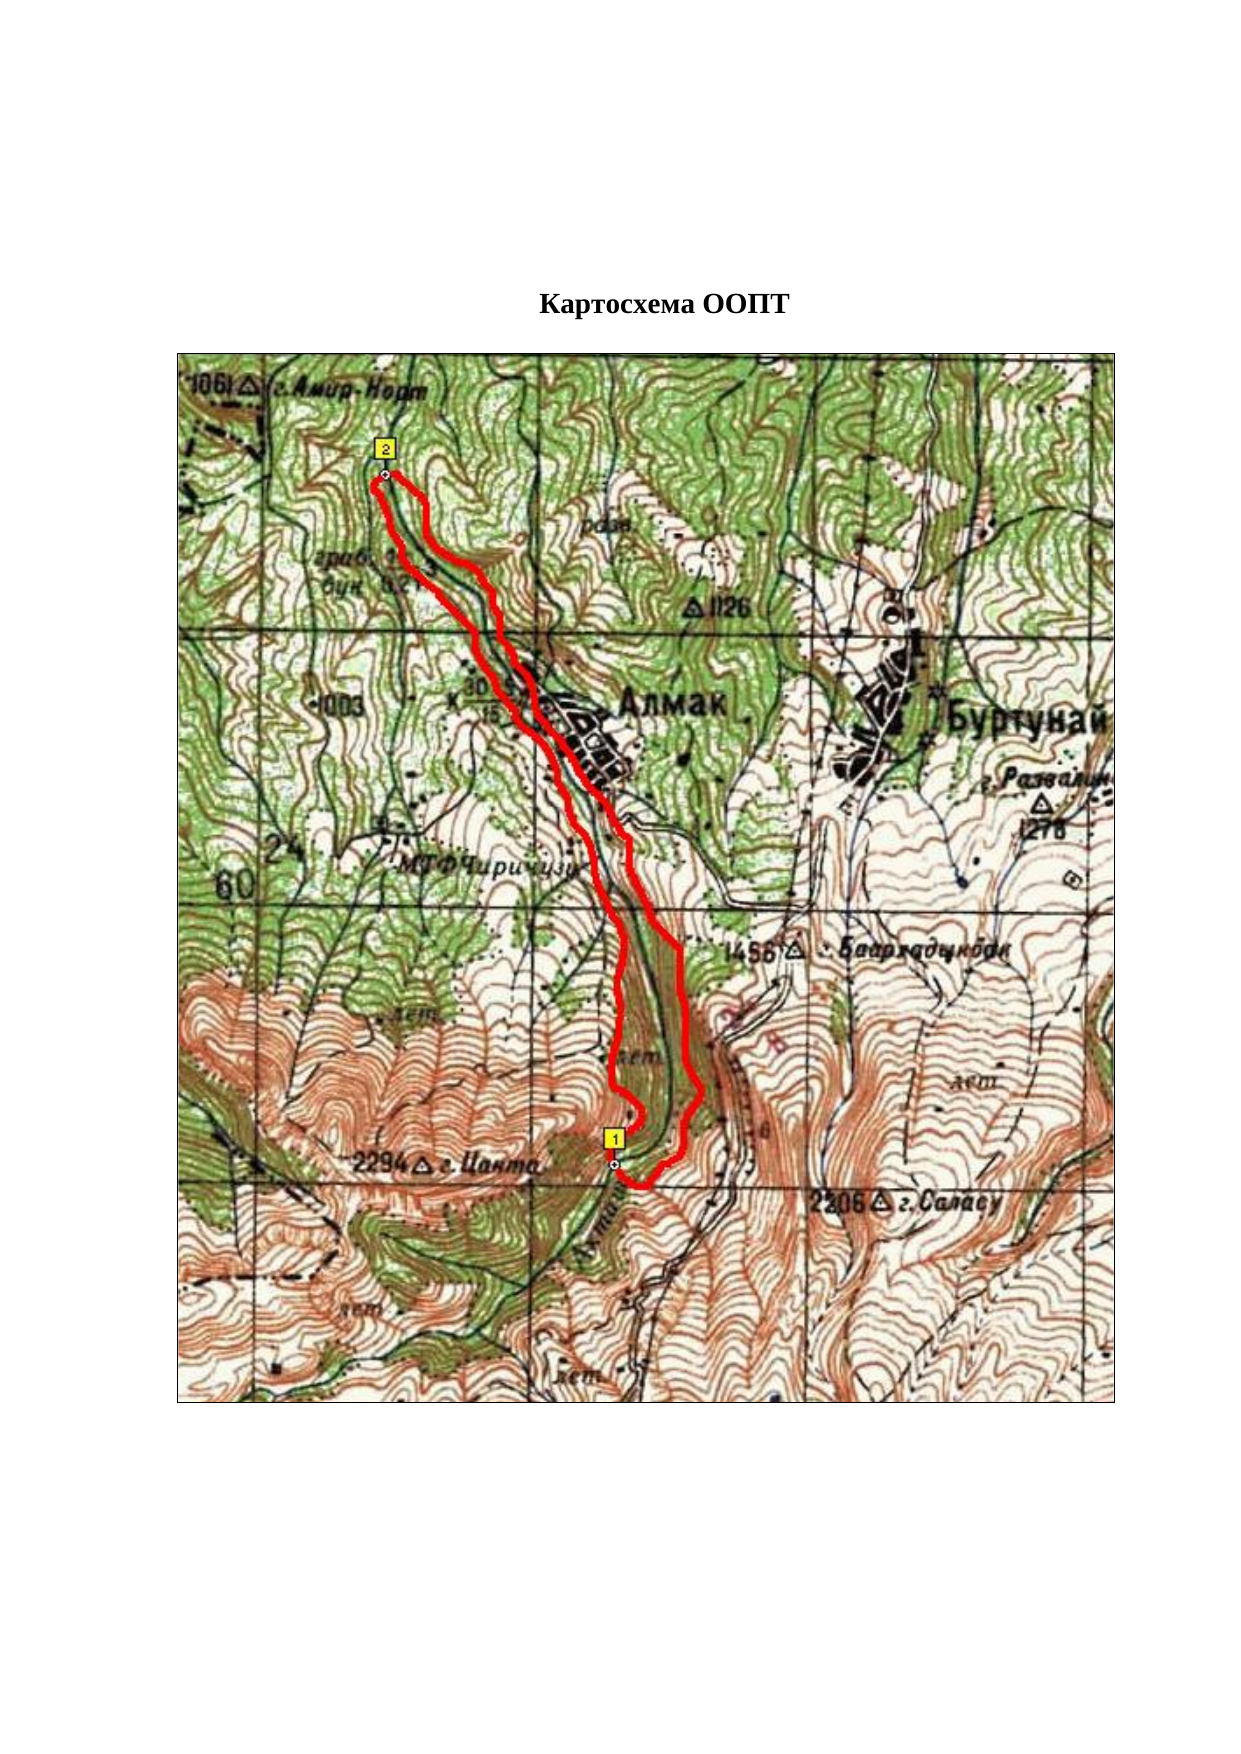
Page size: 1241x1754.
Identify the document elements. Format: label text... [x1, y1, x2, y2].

text Картосхема ООПТ [177, 286, 1152, 319]
picture [178, 354, 1114, 1402]
